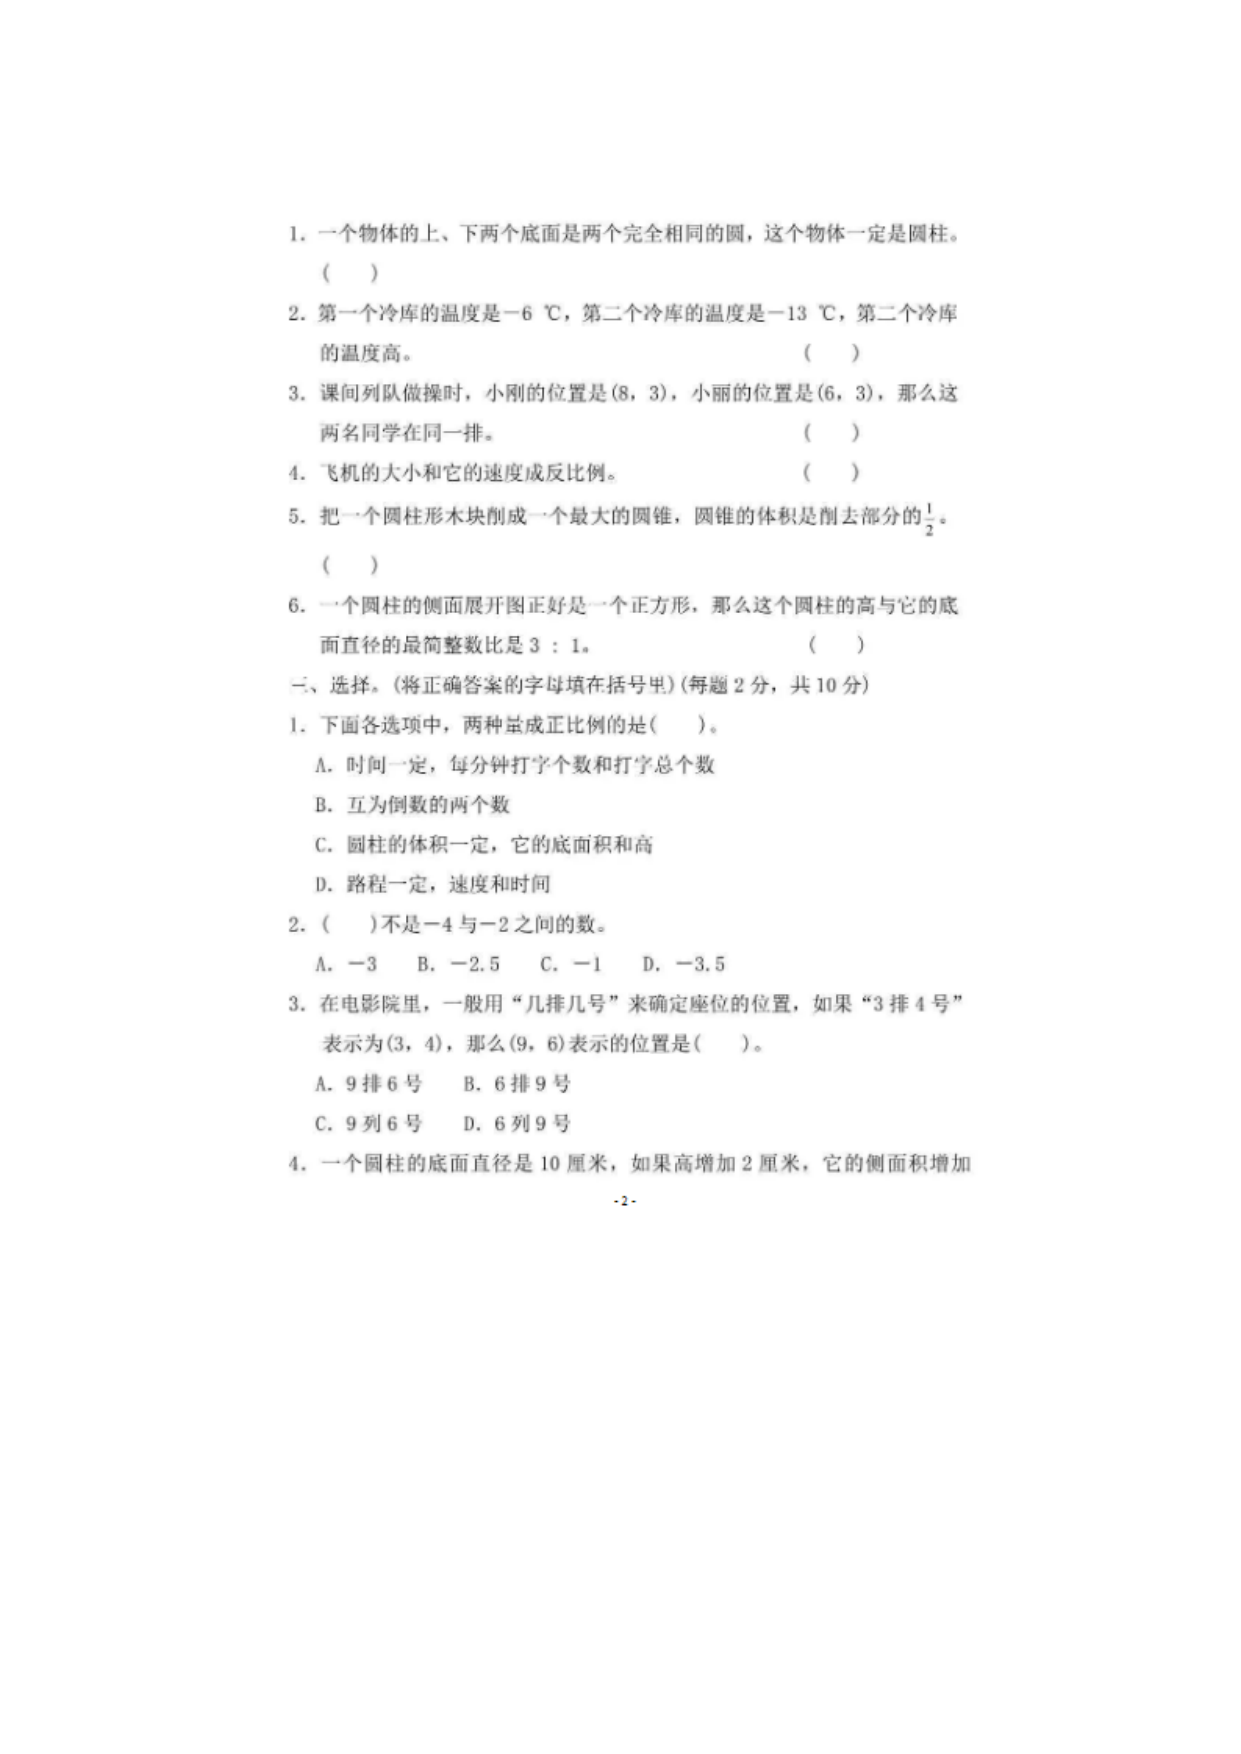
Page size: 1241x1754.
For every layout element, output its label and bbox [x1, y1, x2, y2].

picture [219, 162, 1021, 1237]
